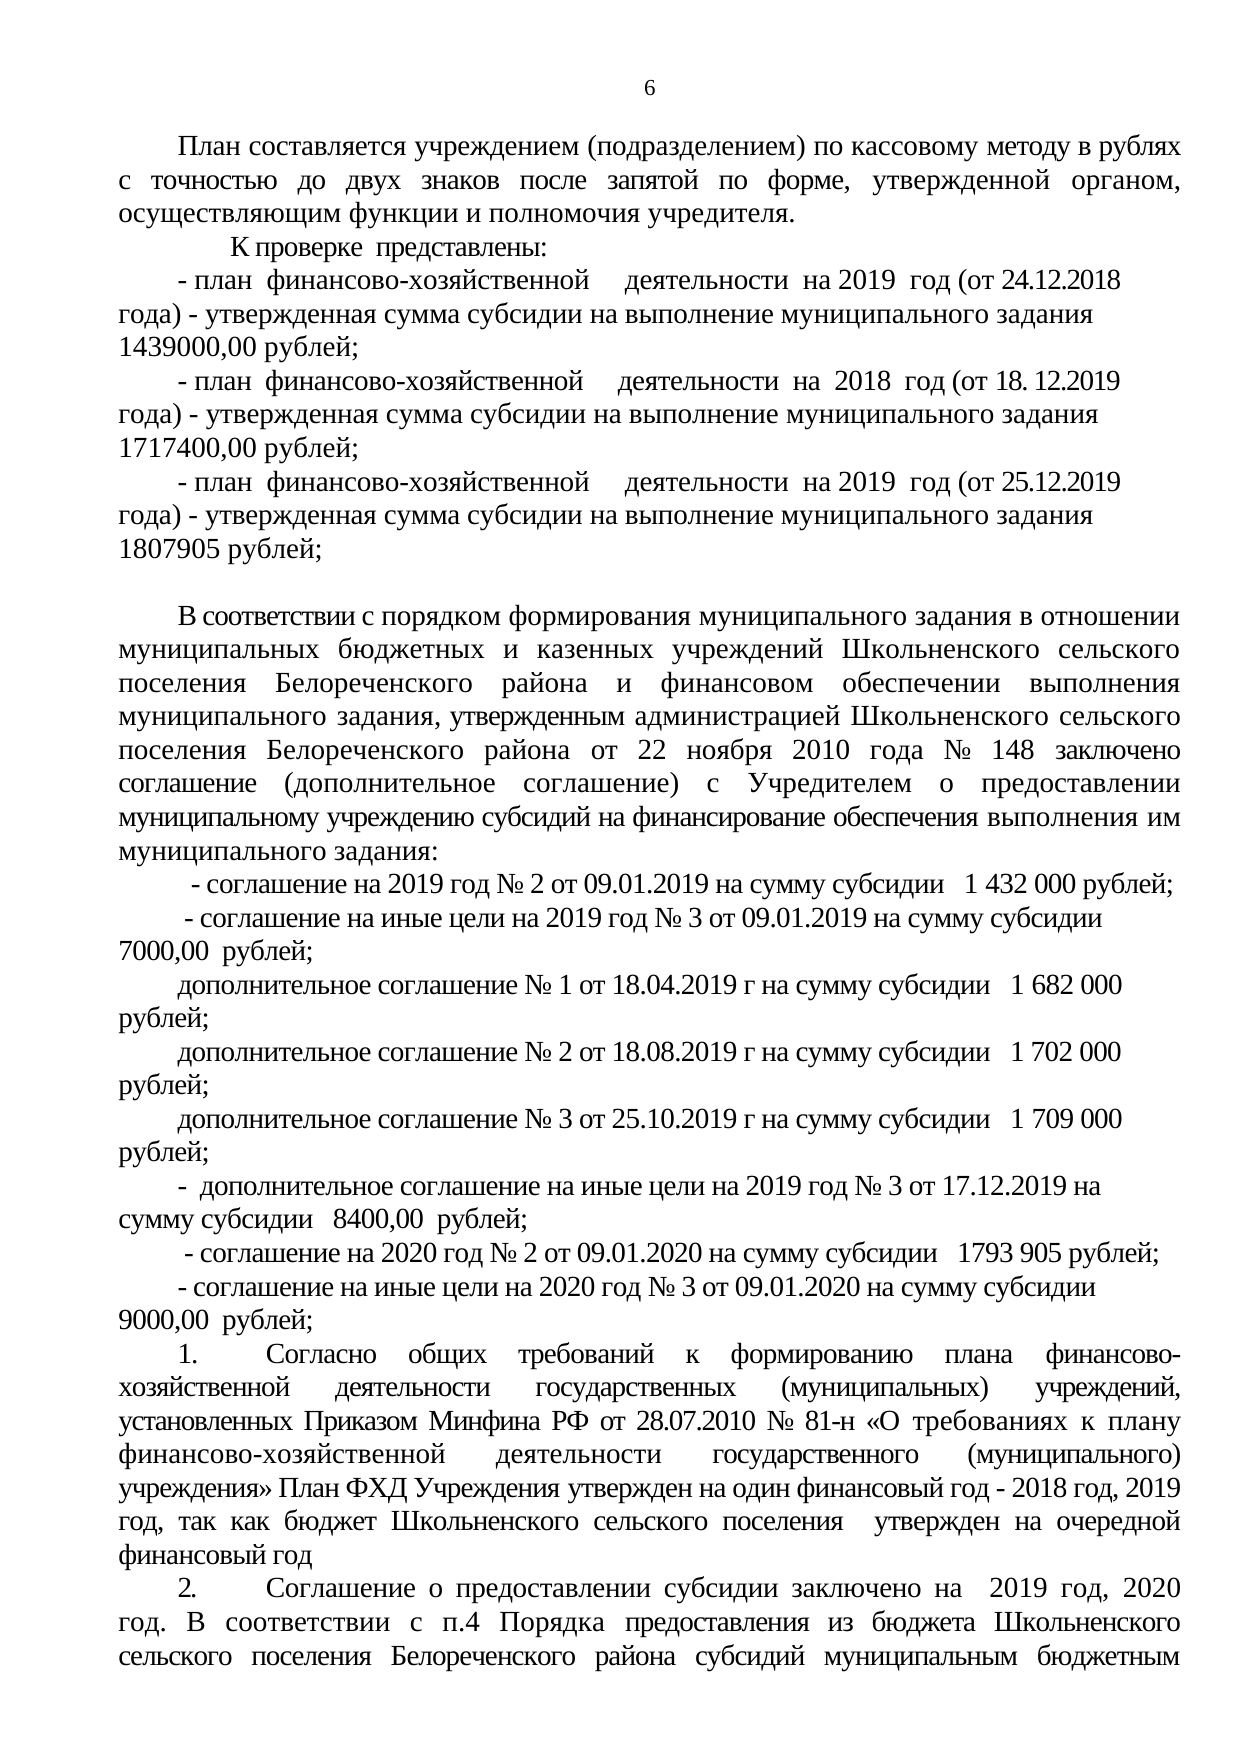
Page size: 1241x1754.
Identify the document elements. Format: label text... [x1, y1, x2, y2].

text - соглашение на 2019 год № 2 от 09.01.2019 на сумму субсидии 1 432 000 рублей; [118, 866, 1181, 900]
list Согласно общих требований к формированию плана финансово-хозяйственной деятельности государственных (муниципальных) учреждений, установленных Приказом Минфина РФ от 28.07.2010 № 81-н «О требованиях к плану финансово-хозяйственной деятельности государственного (муниципального) учреждения» План ФХД Учреждения утвержден на один финансовый год - 2018 год, 2019 год, так как бюджет Школьненского сельского поселения утвержден на очередной финансовый год [118, 1336, 1181, 1571]
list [118, 1571, 1181, 1671]
text дополнительное соглашение № 1 от 18.04.2019 г на сумму субсидии 1 682 000 рублей; [118, 967, 1181, 1034]
text План составляется учреждением (подразделением) по кассовому методу в рублях с точностью до двух знаков после запятой по форме, утвержденной органом, осуществляющим функции и полномочия учредителя. [118, 128, 1181, 229]
text - план финансово-хозяйственной деятельности на 2018 год (от 18. 12.2019 года) - утвержденная сумма субсидии на выполнение муниципального задания 1717400,00 рублей; [118, 363, 1181, 464]
text - план финансово-хозяйственной деятельности на 2019 год (от 25.12.2019 года) - утвержденная сумма субсидии на выполнение муниципального задания 1807905 рублей; [118, 464, 1181, 564]
text - соглашение на иные цели на 2019 год № 3 от 09.01.2019 на сумму субсидии 7000,00 рублей; [118, 900, 1181, 967]
text - соглашение на 2020 год № 2 от 09.01.2020 на сумму субсидии 1793 905 рублей; [118, 1235, 1181, 1269]
text дополнительное соглашение № 3 от 25.10.2019 г на сумму субсидии 1 709 000 рублей; [118, 1101, 1181, 1168]
text дополнительное соглашение № 2 от 18.08.2019 г на сумму субсидии 1 702 000 рублей; [118, 1034, 1181, 1101]
text - соглашение на иные цели на 2020 год № 3 от 09.01.2020 на сумму субсидии 9000,00 рублей; [118, 1269, 1181, 1336]
text В соответствии с порядком формирования муниципального задания в отношении муниципальных бюджетных и казенных учреждений Школьненского сельского поселения Белореченского района и финансовом обеспечении выполнения муниципального задания, утвержденным администрацией Школьненского сельского поселения Белореченского района от 22 ноября 2010 года № 148 заключено соглашение (дополнительное соглашение) с Учредителем о предоставлении муниципальному учреждению субсидий на финансирование обеспечения выполнения им муниципального задания: [118, 598, 1181, 866]
text - план финансово-хозяйственной деятельности на 2019 год (от 24.12.2018 года) - утвержденная сумма субсидии на выполнение муниципального задания 1439000,00 рублей; [118, 262, 1181, 363]
text К проверке представлены: [118, 229, 1181, 262]
text - дополнительное соглашение на иные цели на 2019 год № 3 от 17.12.2019 на сумму субсидии 8400,00 рублей; [118, 1168, 1181, 1235]
